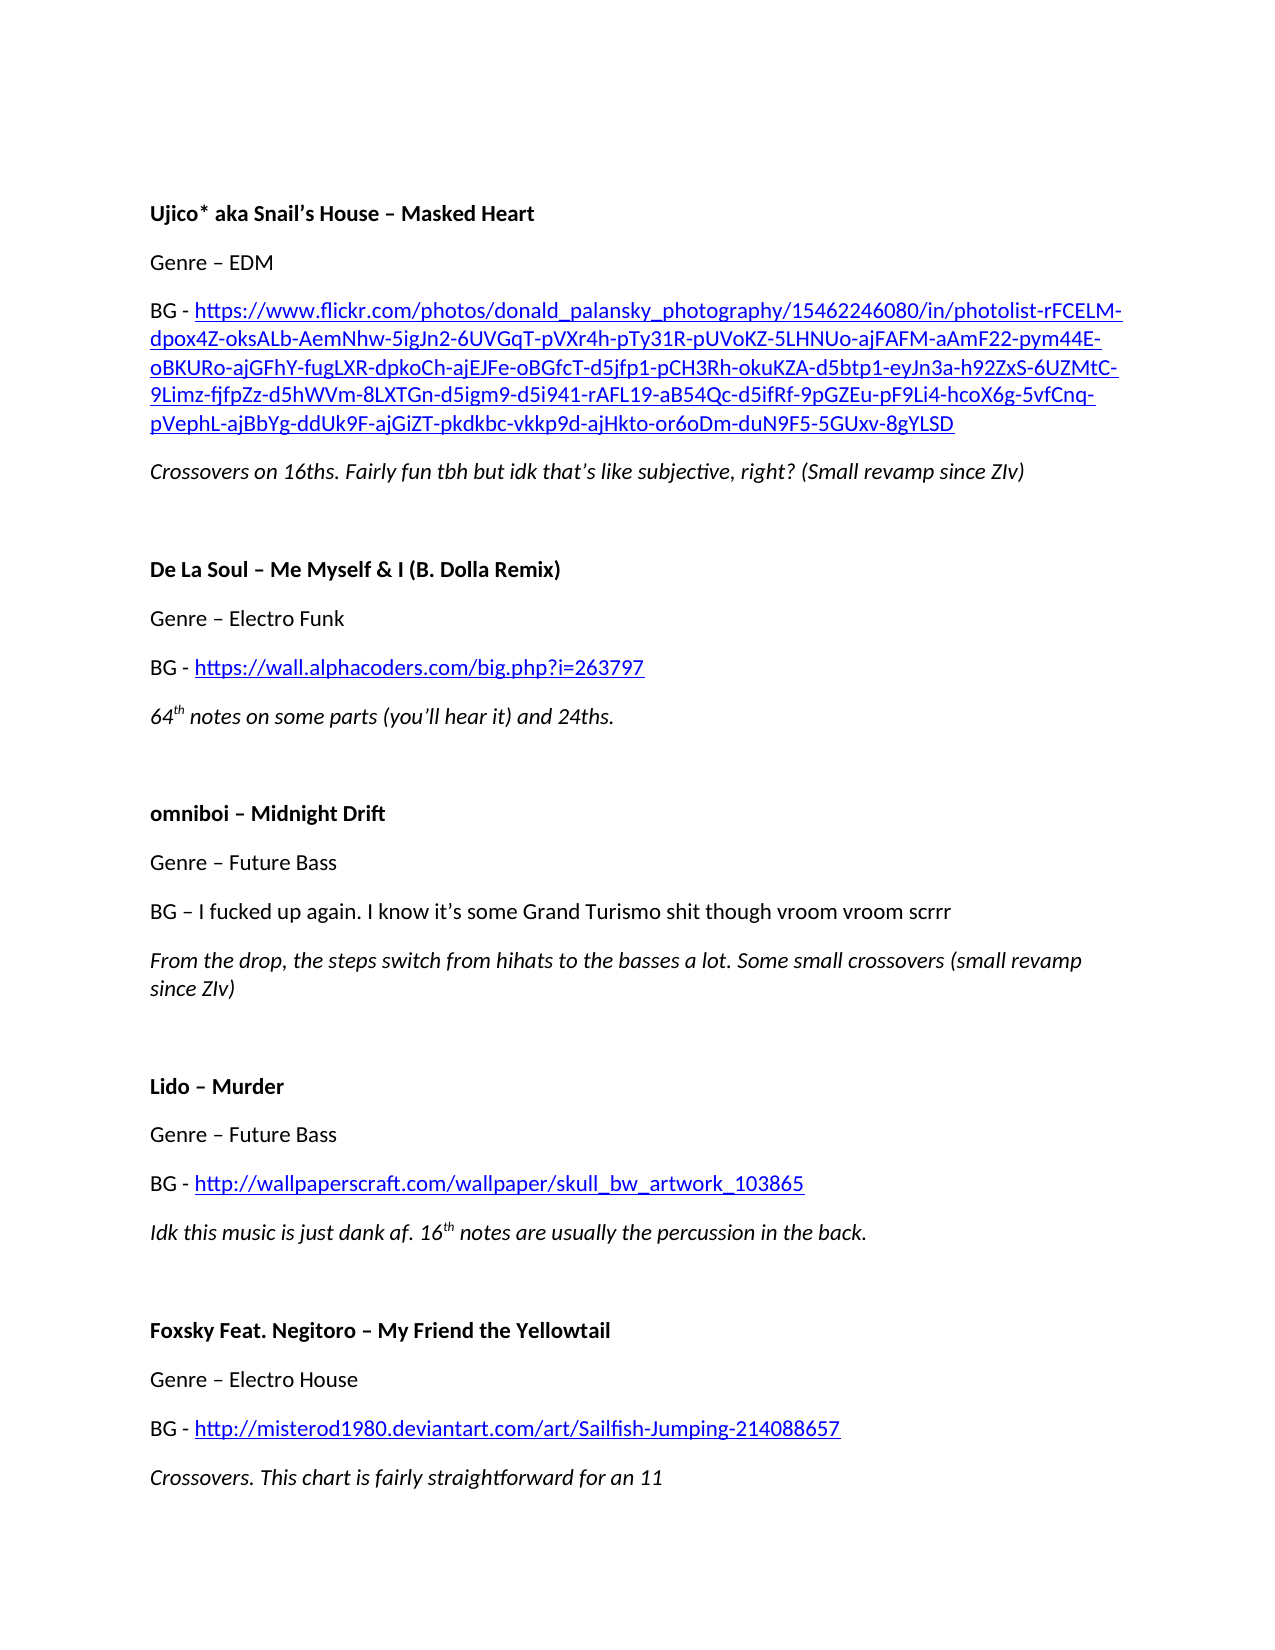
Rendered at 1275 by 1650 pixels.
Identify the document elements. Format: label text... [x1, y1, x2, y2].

text Genre – Electro House [150, 1365, 1125, 1393]
text BG - http://misterod1980.deviantart.com/art/Sailfish-Jumping-214088657 [150, 1414, 1125, 1442]
text BG – I fucked up again. I know it’s some Grand Turismo shit though vroom vroom scrrr [150, 897, 1125, 925]
text Ujico* aka Snail’s House – Masked Heart [150, 199, 1125, 227]
text Foxsky Feat. Negitoro – My Friend the Yellowtail [150, 1316, 1125, 1344]
text De La Soul – Me Myself & I (B. Dolla Remix) [150, 555, 1125, 583]
text omniboi – Midnight Drift [150, 799, 1125, 827]
text Crossovers on 16ths. Fairly fun tbh but idk that’s like subjective, right? (Small revamp since ZIv) [150, 457, 1125, 486]
text Genre – Future Bass [150, 848, 1125, 876]
text BG - https://www.flickr.com/photos/donald_palansky_photography/15462246080/in/photolist-rFCELM-dpox4Z-oksALb-AemNhw-5igJn2-6UVGqT-pVXr4h-pTy31R-pUVoKZ-5LHNUo-ajFAFM-aAmF22-pym44E-oBKURo-ajGFhY-fugLXR-dpkoCh-ajEJFe-oBGfcT-d5jfp1-pCH3Rh-okuKZA-d5btp1-eyJn3a-h92ZxS-6UZMtC-9Limz-fjfpZz-d5hWVm-8LXTGn-d5igm9-d5i941-rAFL19-aB54Qc-d5ifRf-9pGZEu-pF9Li4-hcoX6g-5vfCnq-pVephL-ajBbYg-ddUk9F-ajGiZT-pkdkbc-vkkp9d-ajHkto-or6oDm-duN9F5-5GUxv-8gYLSD [150, 297, 1125, 437]
text Genre – Future Bass [150, 1121, 1125, 1149]
text Crossovers. This chart is fairly straightforward for an 11 [150, 1463, 1125, 1491]
text BG - http://wallpaperscraft.com/wallpaper/skull_bw_artwork_103865 [150, 1169, 1125, 1197]
text Genre – Electro Funk [150, 604, 1125, 632]
text 64th notes on some parts (you’ll hear it) and 24ths. [150, 702, 1125, 730]
text Genre – EDM [150, 248, 1125, 276]
text Lido – Murder [150, 1072, 1125, 1100]
text BG - https://wall.alphacoders.com/big.php?i=263797 [150, 653, 1125, 681]
text Idk this music is just dank af. 16th notes are usually the percussion in the back. [150, 1218, 1125, 1246]
text From the drop, the steps switch from hihats to the basses a lot. Some small crossovers (small revamp since ZIv) [150, 946, 1125, 1002]
